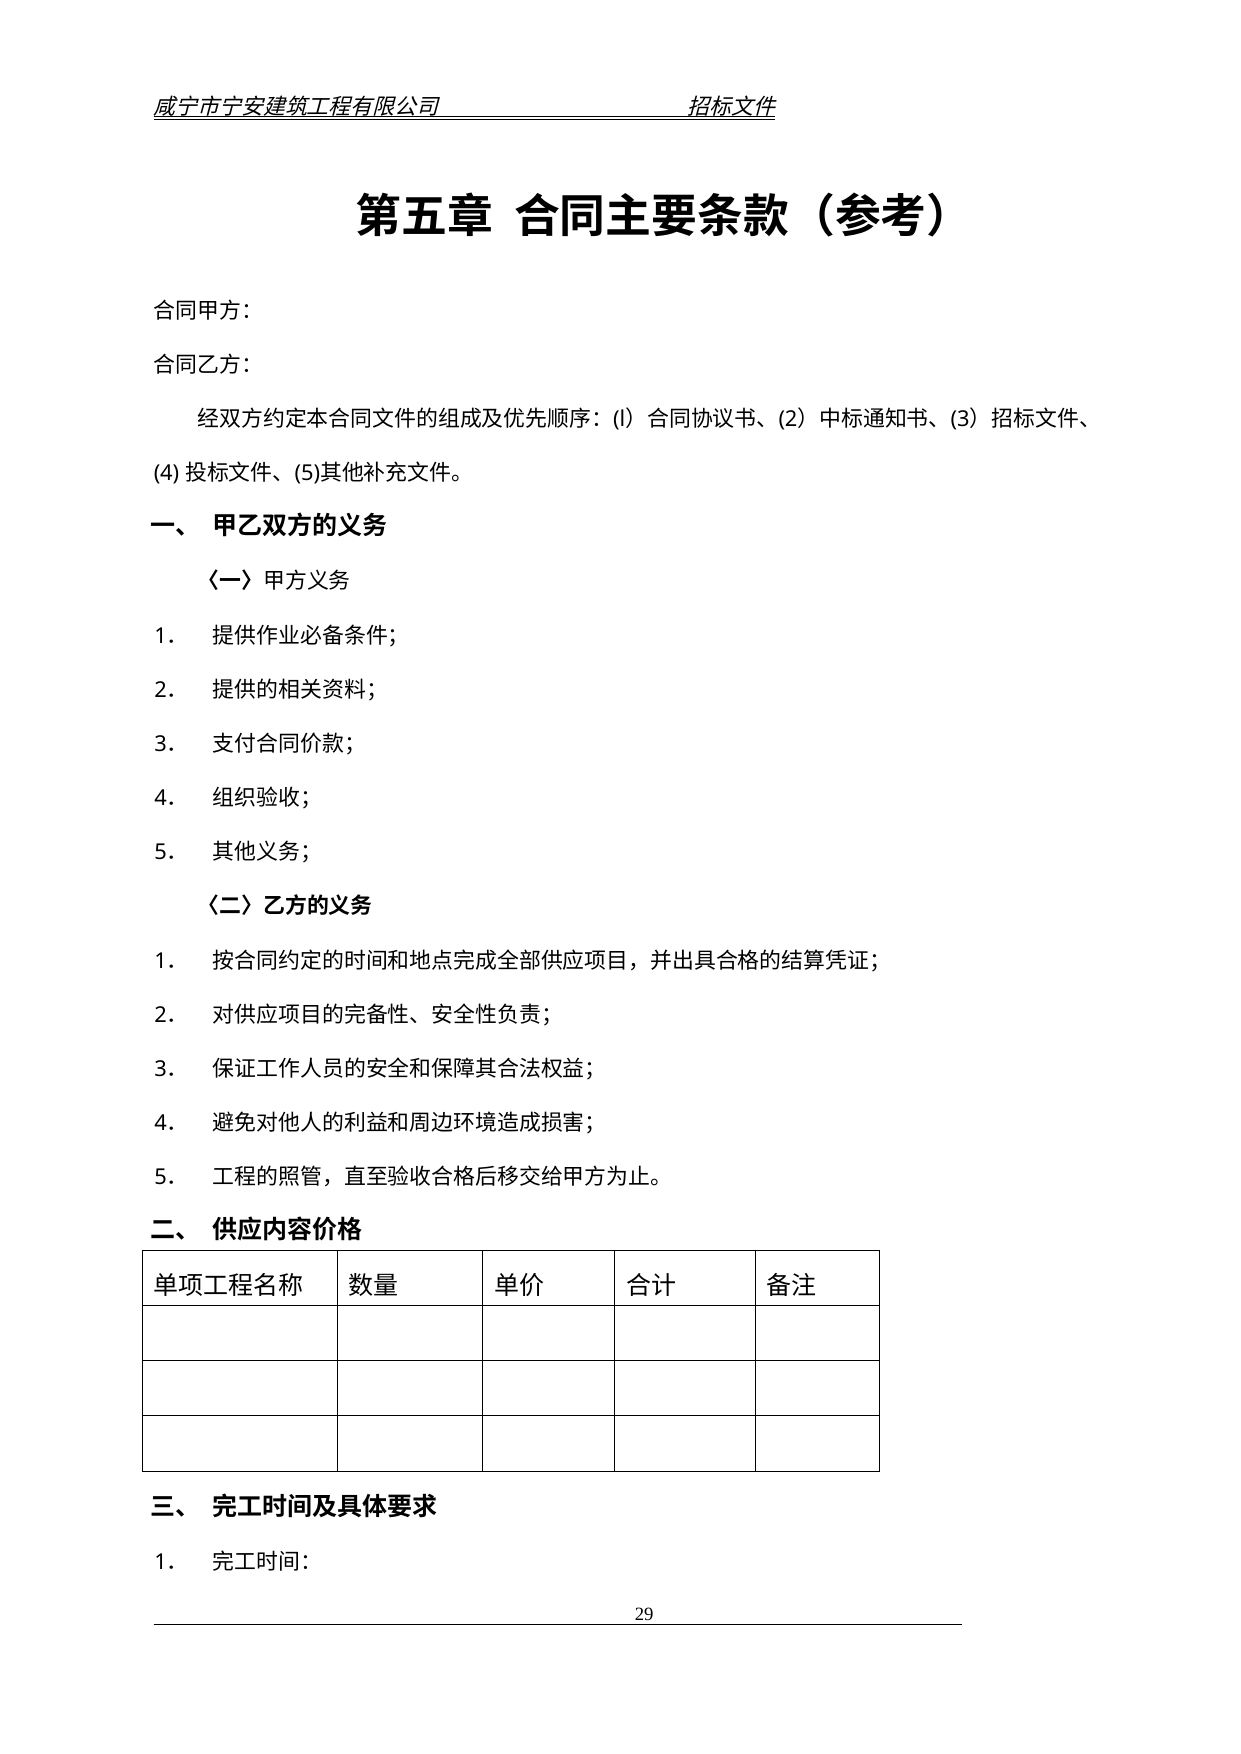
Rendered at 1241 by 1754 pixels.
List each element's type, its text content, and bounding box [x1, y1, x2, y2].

list 完工时间及具体要求 [150, 1472, 1093, 1526]
table_cell [483, 1416, 614, 1471]
text 〈一〉甲方义务 [153, 546, 1087, 600]
table_cell [756, 1416, 879, 1471]
table_cell [756, 1361, 879, 1415]
list 其他义务； [154, 816, 1093, 871]
list 按合同约定的时间和地点完成全部供应项目，并出具合格的结算凭证； [154, 925, 1093, 979]
text 第五章 合同主要条款（参考） [153, 179, 1087, 246]
list 保证工作人员的安全和保障其合法权益； [154, 1033, 1093, 1087]
list 工程的照管，直至验收合格后移交给甲方为止。 [154, 1141, 1093, 1196]
list 支付合同价款； [154, 708, 1093, 762]
list 甲乙双方的义务 [150, 491, 1093, 546]
list 对供应项目的完备性、安全性负责； [154, 979, 1093, 1033]
table_header 备注 [756, 1251, 879, 1305]
list 组织验收； [154, 762, 1093, 816]
table_header 单项工程名称 [143, 1251, 337, 1305]
table_cell [143, 1306, 337, 1360]
table_cell [483, 1361, 614, 1415]
text 合同甲方： [153, 275, 1093, 329]
table_header 合计 [615, 1251, 755, 1305]
table_cell [143, 1416, 337, 1471]
table_cell [483, 1306, 614, 1360]
text 〈二〉乙方的义务 [153, 871, 1087, 925]
table_cell [615, 1306, 755, 1360]
table_header 数量 [338, 1251, 482, 1305]
list 避免对他人的利益和周边环境造成损害； [154, 1087, 1093, 1141]
table_cell [338, 1306, 482, 1360]
list 提供作业必备条件； [154, 600, 1093, 654]
text 经双方约定本合同文件的组成及优先顺序：(l）合同协议书、(2）中标通知书、(3）招标文件、(4) 投标文件、(5)其他补充文件。 [153, 383, 1087, 491]
table_cell [338, 1416, 482, 1471]
list 完工时间： [154, 1526, 1093, 1580]
table_cell [615, 1416, 755, 1471]
table_cell [143, 1361, 337, 1415]
list 供应内容价格 [150, 1196, 1093, 1250]
list 提供的相关资料； [154, 654, 1093, 708]
text 合同乙方： [153, 329, 1093, 383]
table_header 单价 [483, 1251, 614, 1305]
table_cell [615, 1361, 755, 1415]
table_cell [756, 1306, 879, 1360]
table_cell [338, 1361, 482, 1415]
